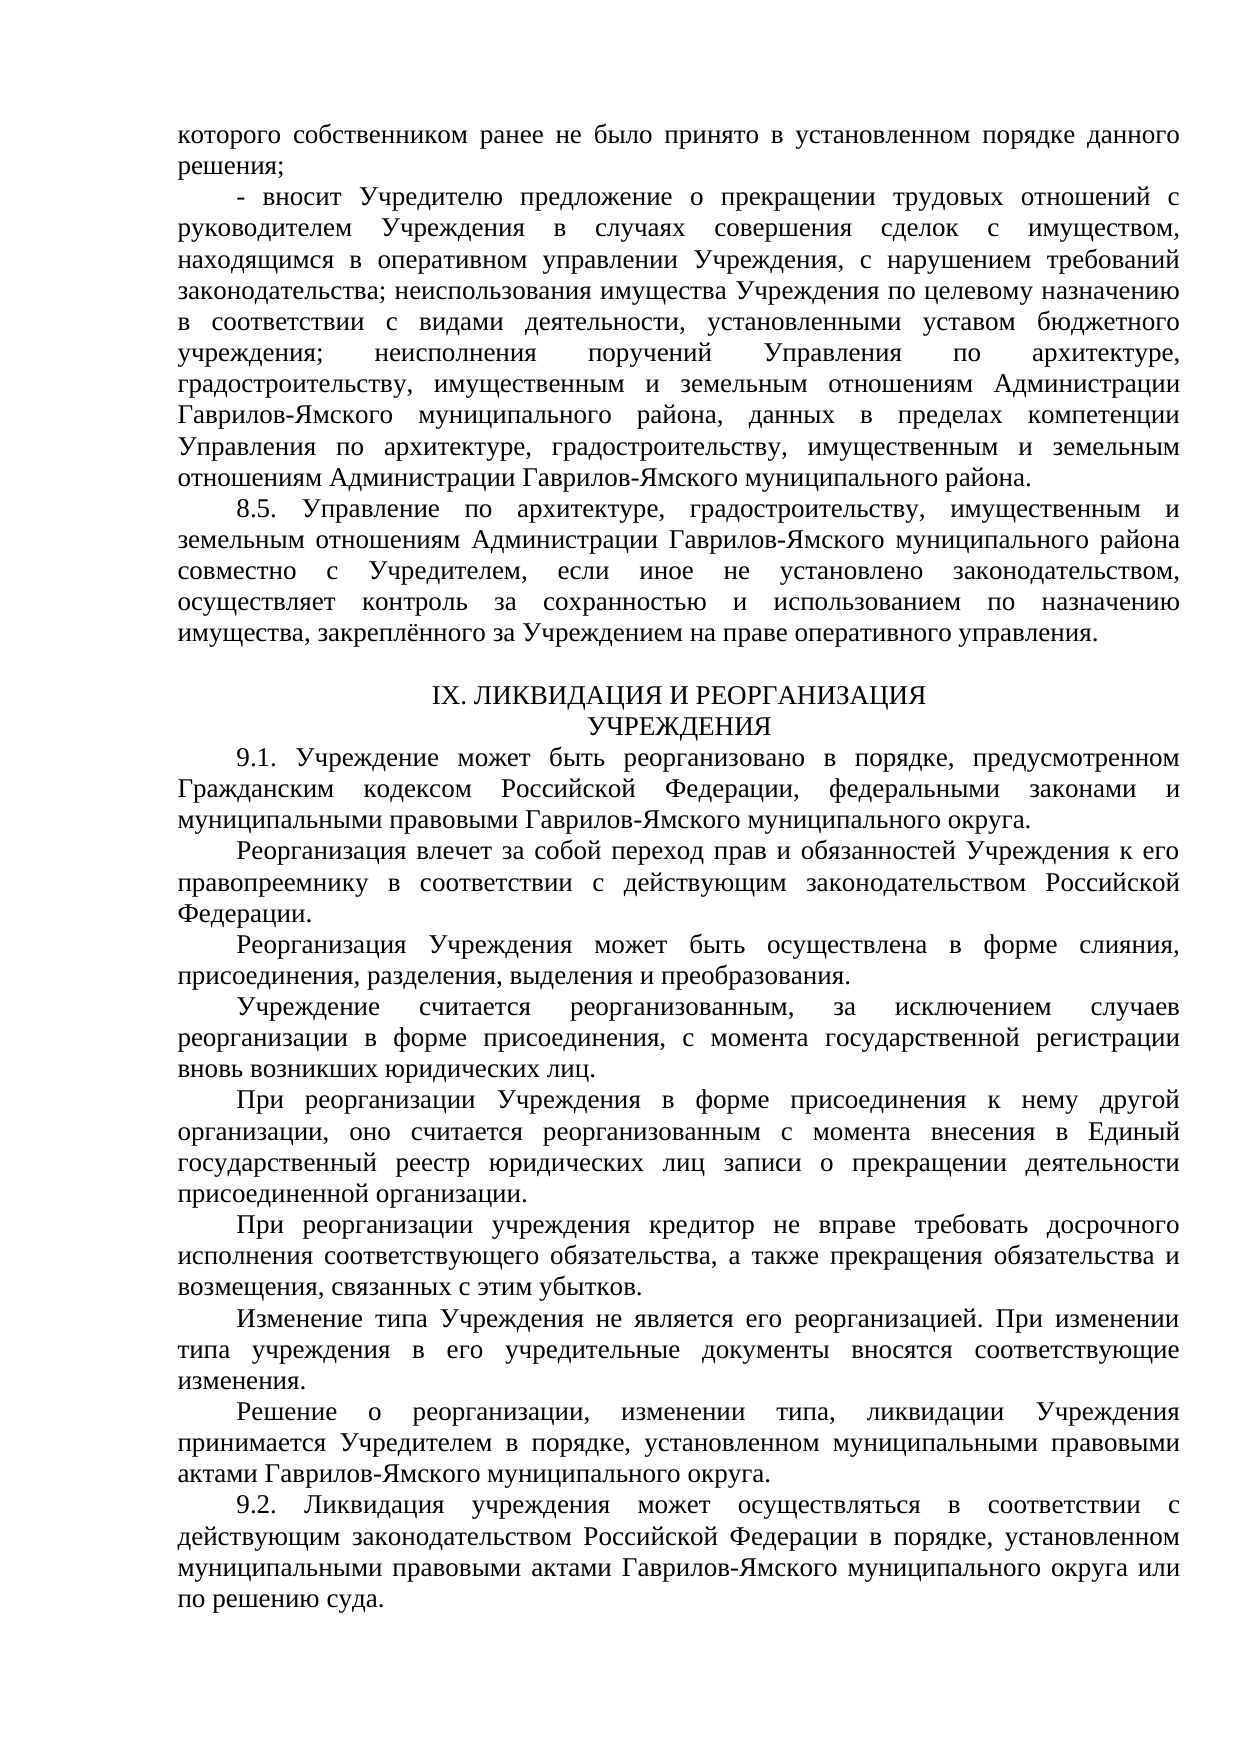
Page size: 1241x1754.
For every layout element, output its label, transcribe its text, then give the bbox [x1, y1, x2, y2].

text 9.2. Ликвидация учреждения может осуществляться в соответствии с действующим законодательством Российской Федерации в порядке, установленном муниципальными правовыми актами Гаврилов-Ямского муниципального округа или по решению суда. [177, 1488, 1181, 1613]
text - вносит Учредителю предложение о прекращении трудовых отношений с руководителем Учреждения в случаях совершения сделок с имуществом, находящимся в оперативном управлении Учреждения, с нарушением требований законодательства; неиспользования имущества Учреждения по целевому назначению в соответствии с видами деятельности, установленными уставом бюджетного учреждения; неисполнения поручений Управления по архитектуре, градостроительству, имущественным и земельным отношениям Администрации Гаврилов-Ямского муниципального района, данных в пределах компетенции Управления по архитектуре, градостроительству, имущественным и земельным отношениям Администрации Гаврилов-Ямского муниципального района. [177, 180, 1181, 492]
text При реорганизации учреждения кредитор не вправе требовать досрочного исполнения соответствующего обязательства, а также прекращения обязательства и возмещения, связанных с этим убытков. [177, 1208, 1181, 1302]
text Реорганизация влечет за собой переход прав и обязанностей Учреждения к его правопреемнику в соответствии с действующим законодательством Российской Федерации. [177, 834, 1181, 928]
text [177, 118, 1181, 180]
text Реорганизация Учреждения может быть осуществлена в форме слияния, присоединения, разделения, выделения и преобразования. [177, 928, 1181, 990]
text УЧРЕЖДЕНИЯ [177, 710, 1181, 741]
text Решение о реорганизации, изменении типа, ликвидации Учреждения принимается Учредителем в порядке, установленном муниципальными правовыми актами Гаврилов-Ямского муниципального округа. [177, 1395, 1181, 1488]
text 9.1. Учреждение может быть реорганизовано в порядке, предусмотренном Гражданским кодексом Российской Федерации, федеральными законами и муниципальными правовыми Гаврилов-Ямского муниципального округа. [177, 741, 1181, 834]
text Учреждение считается реорганизованным, за исключением случаев реорганизации в форме присоединения, с момента государственной регистрации вновь возникших юридических лиц. [177, 990, 1181, 1084]
text Изменение типа Учреждения не является его реорганизацией. При изменении типа учреждения в его учредительные документы вносятся соответствующие изменения. [177, 1302, 1181, 1395]
text 8.5. Управление по архитектуре, градостроительству, имущественным и земельным отношениям Администрации Гаврилов-Ямского муниципального района совместно с Учредителем, если иное не установлено законодательством, осуществляет контроль за сохранностью и использованием по назначению имущества, закреплённого за Учреждением на праве оперативного управления. [177, 492, 1181, 648]
text При реорганизации Учреждения в форме присоединения к нему другой организации, оно считается реорганизованным с момента внесения в Единый государственный реестр юридических лиц записи о прекращении деятельности присоединенной организации. [177, 1084, 1181, 1208]
text IX. ЛИКВИДАЦИЯ И РЕОРГАНИЗАЦИЯ [177, 679, 1181, 710]
